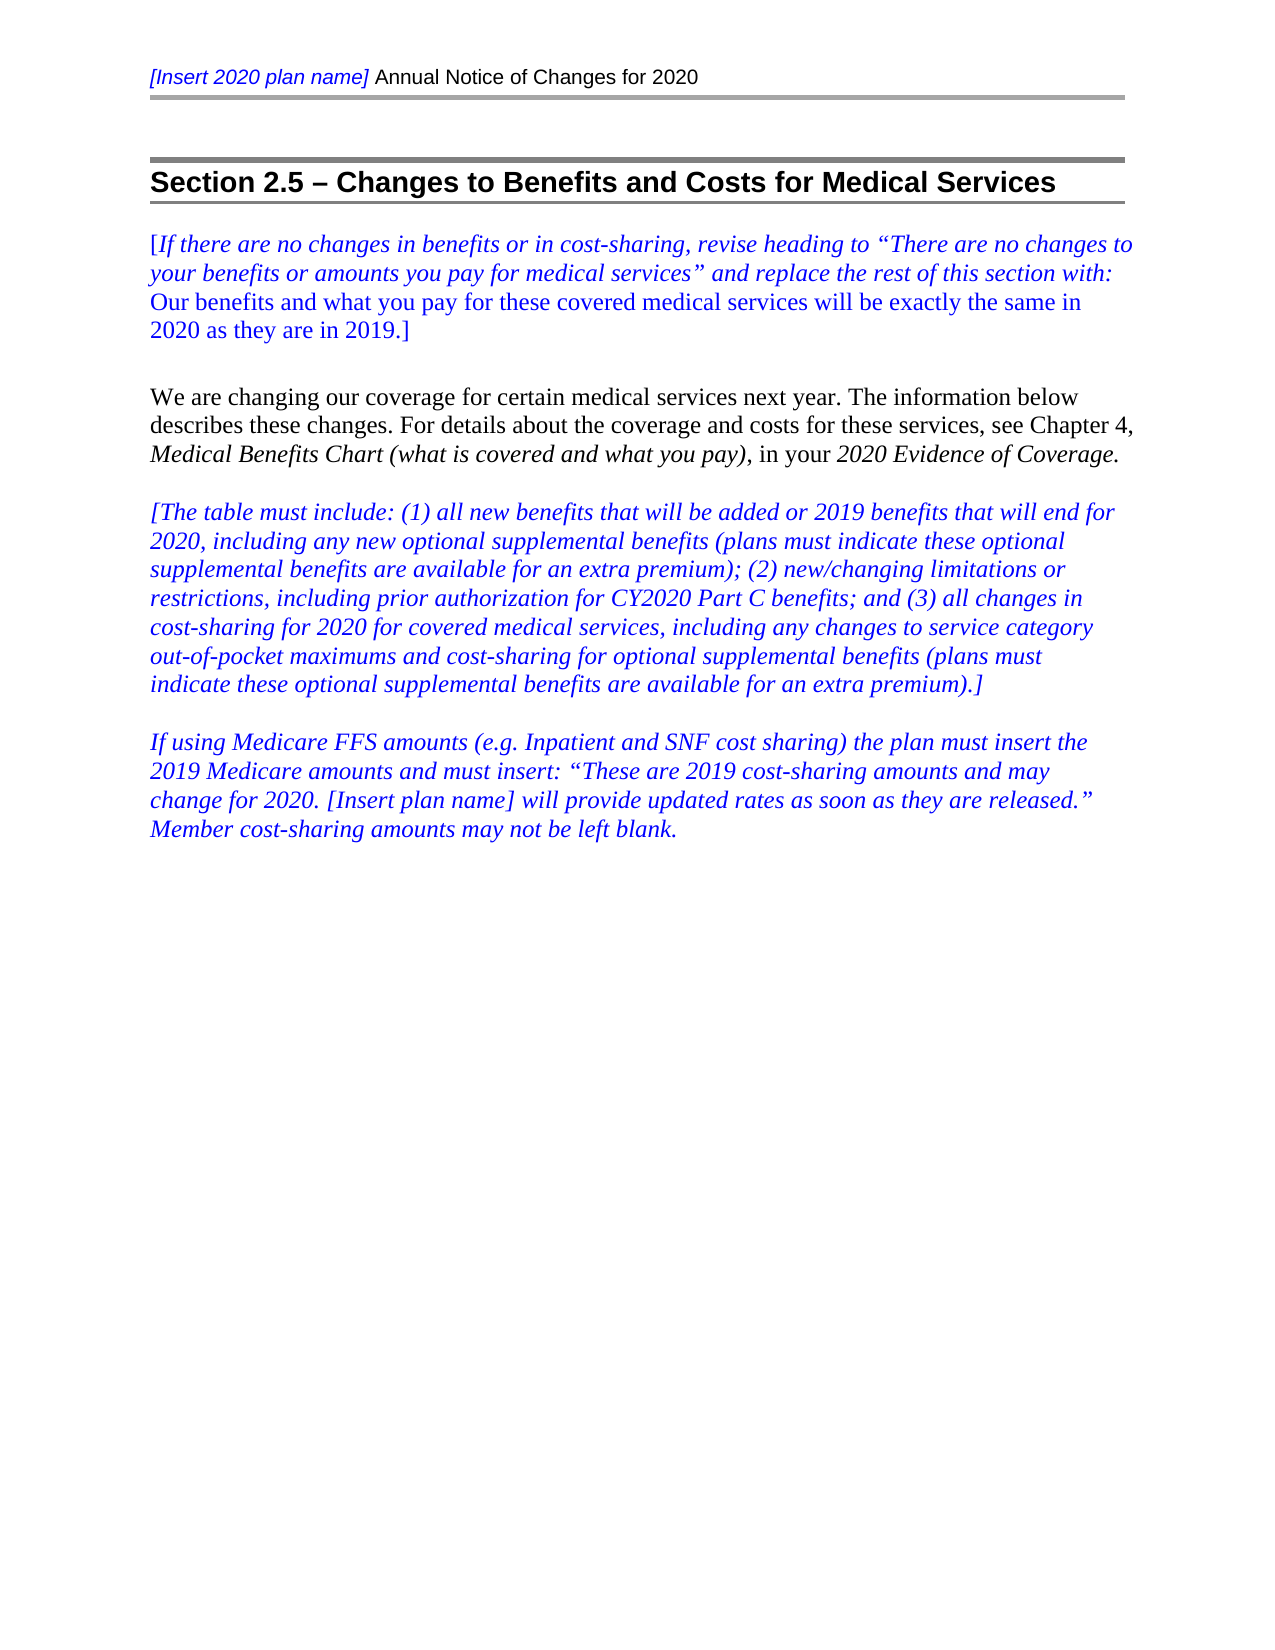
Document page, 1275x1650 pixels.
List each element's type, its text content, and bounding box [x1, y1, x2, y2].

subtitle Section 2.5 – Changes to Benefits and Costs for Medical Services [150, 163, 1125, 201]
text If using Medicare FFS amounts (e.g. Inpatient and SNF cost sharing) the plan must insert the 2019 Medicare amounts and must insert: “These are 2019 cost-sharing amounts and may change for 2020. [Insert plan name] will provide updated rates as soon as they are released.” Member cost-sharing amounts may not be left blank. [150, 727, 1125, 842]
text [The table must include: (1) all new benefits that will be added or 2019 benefits that will end for 2020, including any new optional supplemental benefits (plans must indicate these optional supplemental benefits are available for an extra premium); (2) new/changing limitations or restrictions, including prior authorization for CY2020 Part C benefits; and (3) all changes in cost-sharing for 2020 for covered medical services, including any changes to service category out-of-pocket maximums and cost-sharing for optional supplemental benefits (plans must indicate these optional supplemental benefits are available for an extra premium).] [150, 497, 1125, 698]
text [If there are no changes in benefits or in cost-sharing, revise heading to “There are no changes to your benefits or amounts you pay for medical services” and replace the rest of this section with: Our benefits and what you pay for these covered medical services will be exactly the same in 2020 as they are in 2019.] [150, 229, 1137, 344]
text We are changing our coverage for certain medical services next year. The information below describes these changes. For details about the coverage and costs for these services, see Chapter 4, Medical Benefits Chart (what is covered and what you pay), in your 2020 Evidence of Coverage. [150, 382, 1137, 468]
